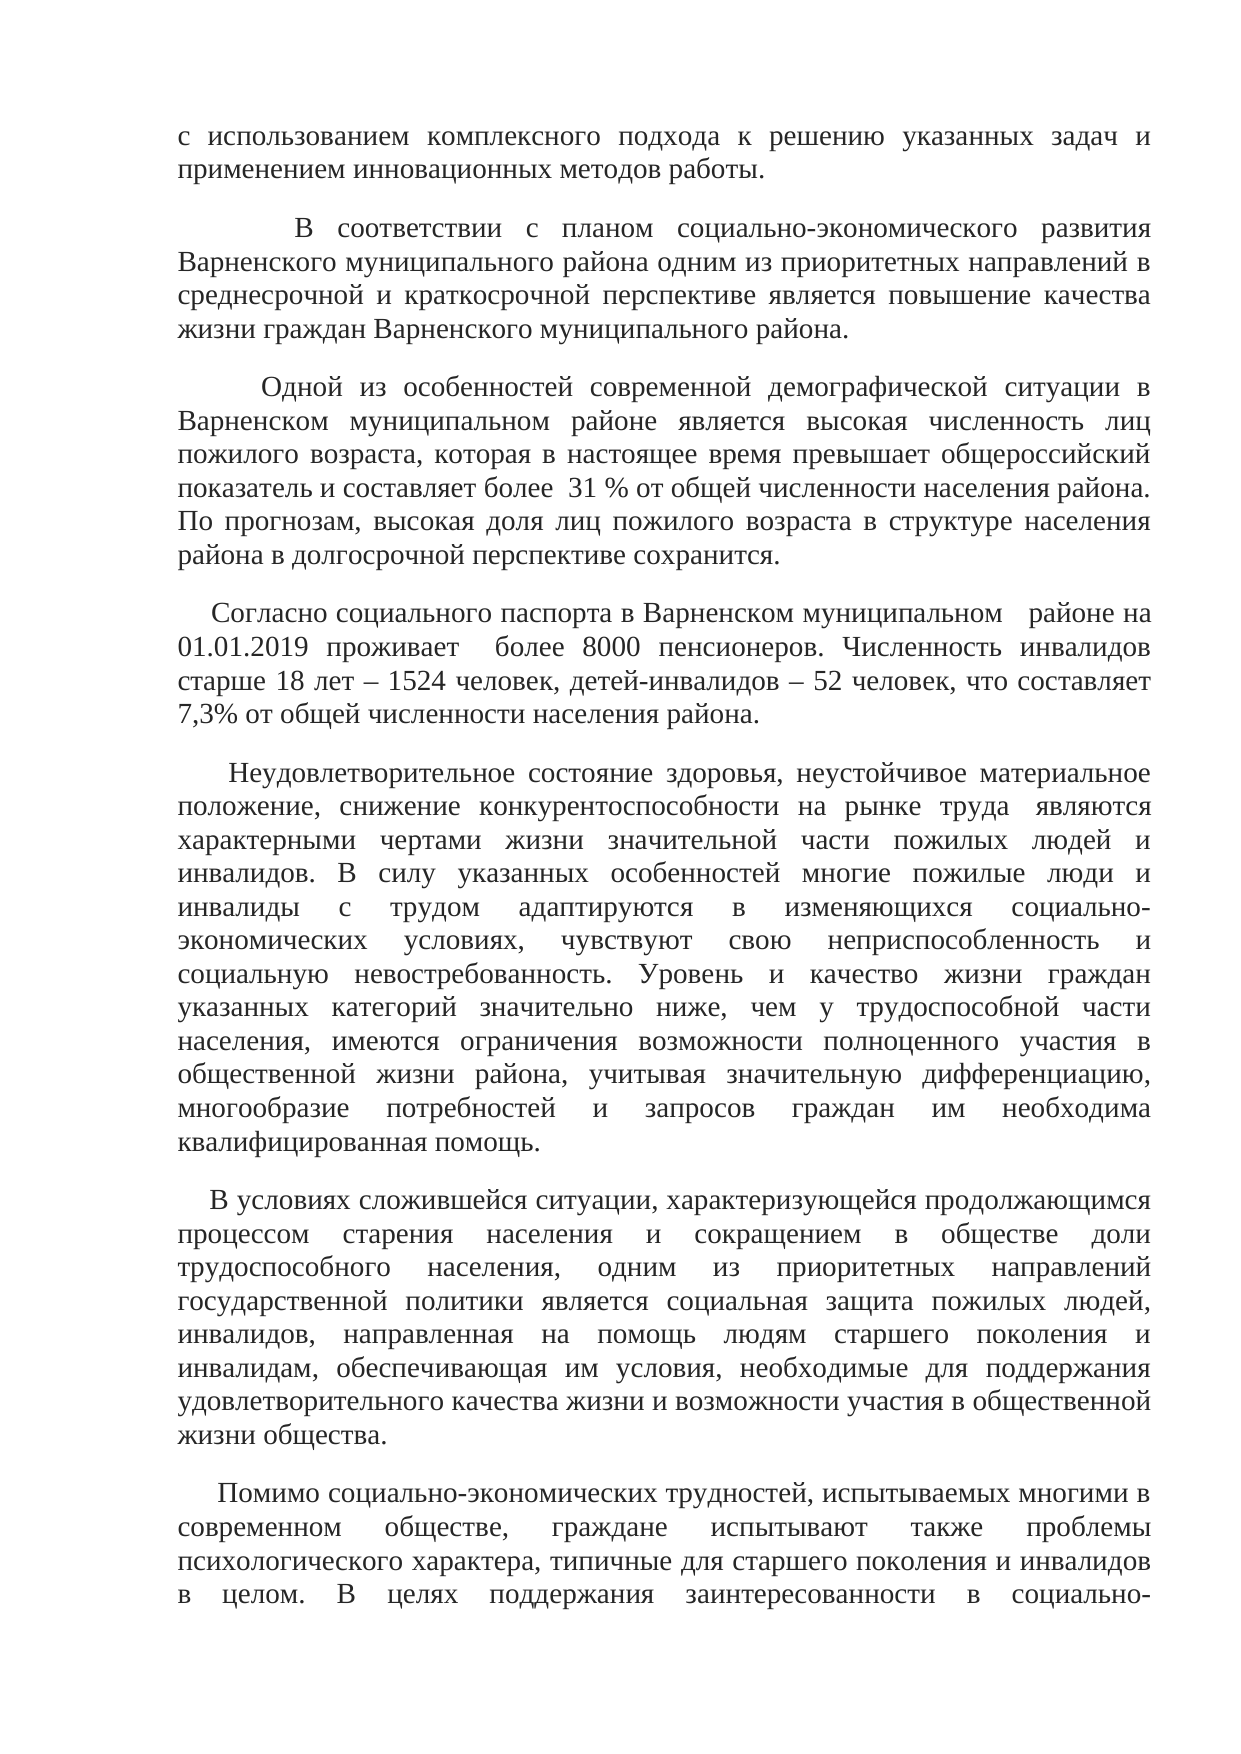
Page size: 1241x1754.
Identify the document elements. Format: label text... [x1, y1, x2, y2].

text Одной из особенностей современной демографической ситуации в Варненском муниципальном районе является высокая численность лиц пожилого возраста, которая в настоящее время превышает общероссийский показатель и составляет более 31 % от общей численности населения района. По прогнозам, высокая доля лиц пожилого возраста в структуре населения района в долгосрочной перспективе сохранится. [177, 369, 1152, 571]
text Согласно социального паспорта в Варненском муниципальном районе на 01.01.2019 проживает более 8000 пенсионеров. Численность инвалидов старше 18 лет – 1524 человек, детей-инвалидов – 52 человек, что составляет 7,3% от общей численности населения района. [177, 596, 1152, 730]
text В условиях сложившейся ситуации, характеризующейся продолжающимся процессом старения населения и сокращением в обществе доли трудоспособного населения, одним из приоритетных направлений государственной политики является социальная защита пожилых людей, инвалидов, направленная на помощь людям старшего поколения и инвалидам, обеспечивающая им условия, необходимые для поддержания удовлетворительного качества жизни и возможности участия в общественной жизни общества. [177, 1182, 1152, 1451]
text Неудовлетворительное состояние здоровья, неустойчивое материальное положение, снижение конкурентоспособности на рынке труда являются характерными чертами жизни значительной части пожилых людей и инвалидов. В силу указанных особенностей многие пожилые люди и инвалиды с трудом адаптируются в изменяющихся социально-экономических условиях, чувствуют свою неприспособленность и социальную невостребованность. Уровень и качество жизни граждан указанных категорий значительно ниже, чем у трудоспособной части населения, имеются ограничения возможности полноценного участия в общественной жизни района, учитывая значительную дифференциацию, многообразие потребностей и запросов граждан им необходима квалифицированная помощь. [177, 755, 1152, 1157]
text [177, 118, 1152, 185]
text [177, 1476, 1152, 1610]
text В соответствии с планом социально-экономического развития Варненского муниципального района одним из приоритетных направлений в среднесрочной и краткосрочной перспективе является повышение качества жизни граждан Варненского муниципального района. [177, 210, 1152, 344]
